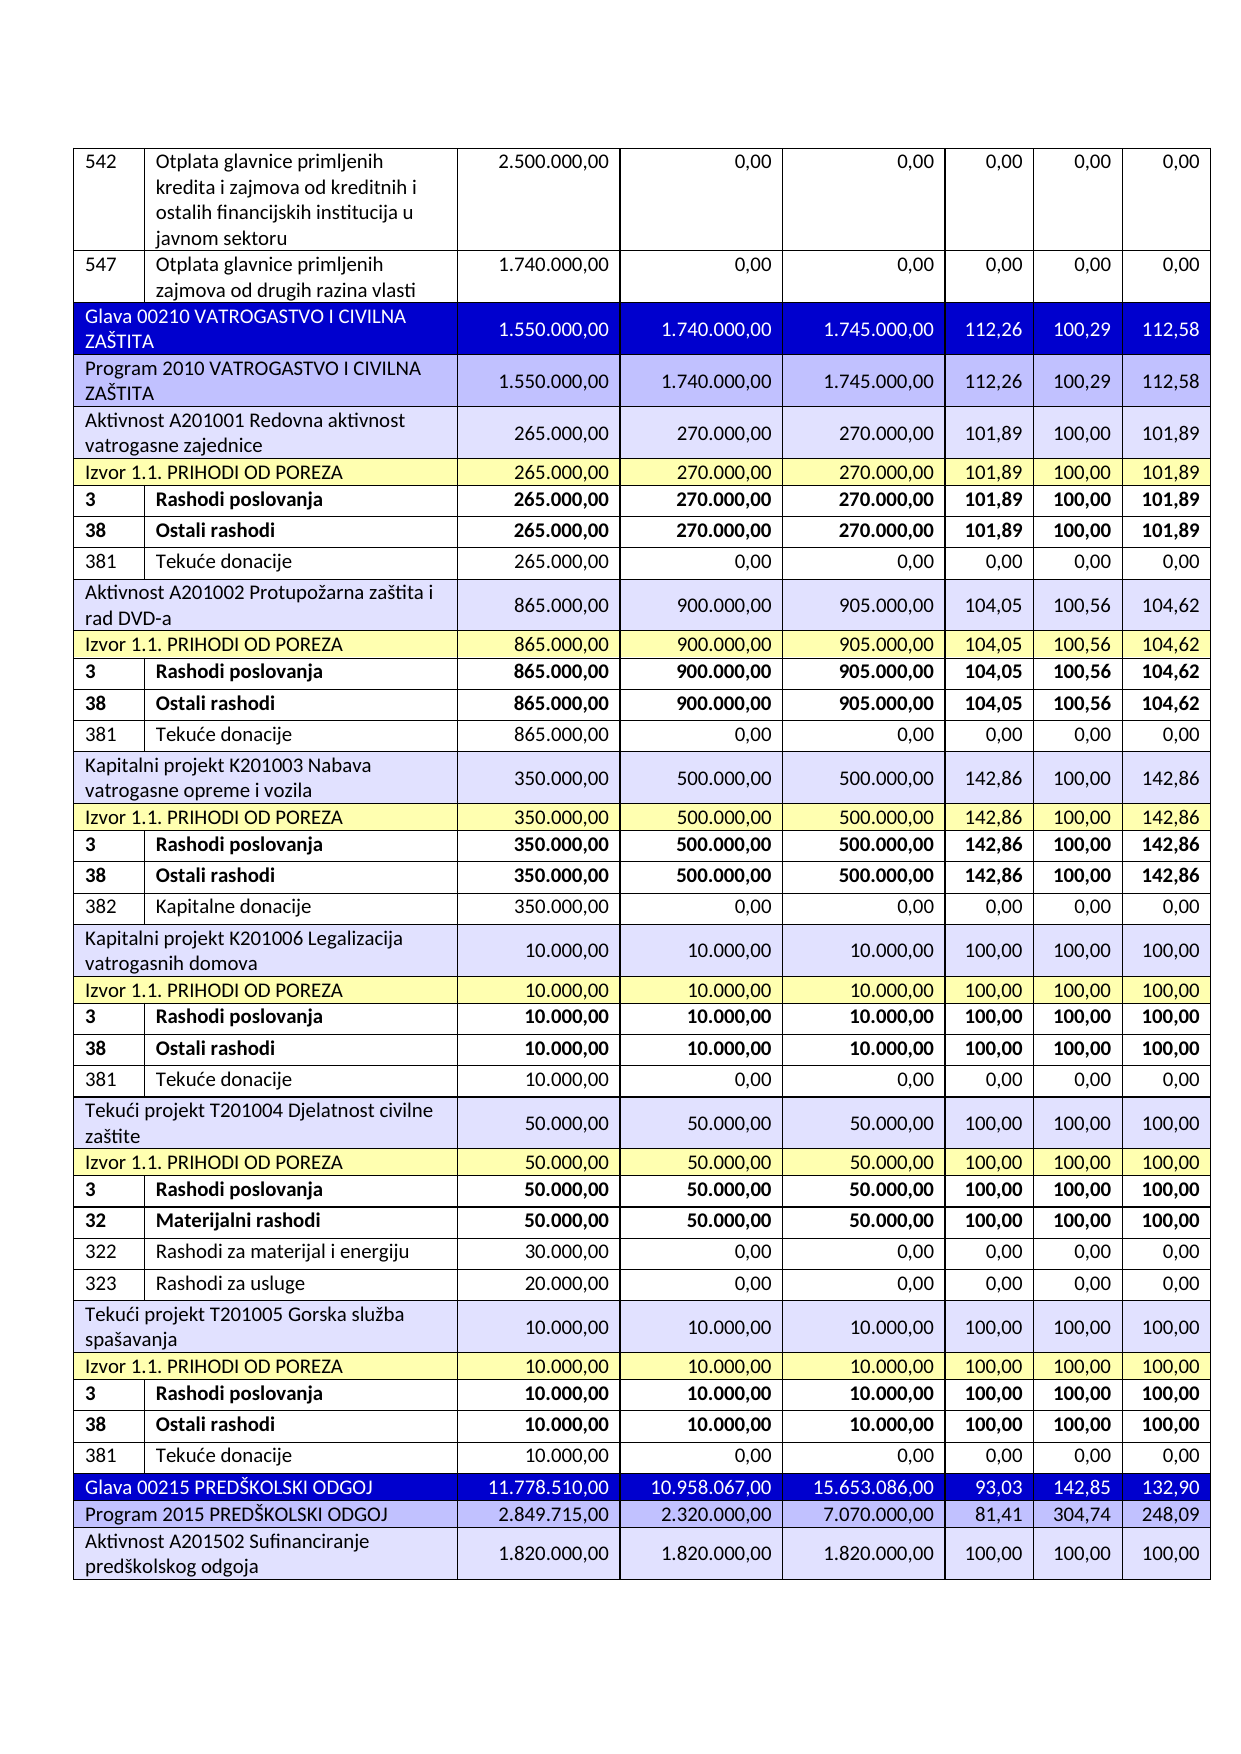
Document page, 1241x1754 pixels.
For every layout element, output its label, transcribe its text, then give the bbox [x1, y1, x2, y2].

table_cell 1.820.000,00 [458, 1528, 619, 1579]
table_cell 3 [74, 1176, 144, 1206]
table_cell 905.000,00 [783, 690, 944, 720]
table_cell 265.000,00 [458, 548, 619, 578]
table_cell 142,86 [1123, 862, 1210, 892]
table_cell 0,00 [1123, 1443, 1210, 1473]
table_cell 1.550.000,00 [458, 355, 619, 406]
table_cell 100,00 [946, 1208, 1033, 1238]
table_cell 112,58 [1123, 303, 1210, 354]
table_cell 265.000,00 [458, 517, 619, 547]
table_cell Izvor 1.1. PRIHODI OD POREZA [74, 804, 457, 830]
table_cell 10.000,00 [783, 1004, 944, 1034]
table_cell 1.820.000,00 [783, 1528, 944, 1579]
table_cell Rashodi poslovanja [145, 831, 457, 861]
table_cell 100,00 [1034, 1208, 1122, 1238]
table_cell 10.000,00 [621, 925, 782, 976]
table_cell 265.000,00 [458, 459, 619, 485]
table_cell 100,00 [1034, 407, 1122, 458]
table_cell 100,00 [1034, 862, 1122, 892]
table_cell 322 [74, 1239, 144, 1269]
table_cell 112,26 [946, 355, 1033, 406]
table_cell 3 [74, 831, 144, 861]
table_cell 1.740.000,00 [458, 251, 619, 302]
table_cell Tekući projekt T201004 Djelatnost civilne zaštite [74, 1098, 457, 1148]
table_cell 350.000,00 [458, 804, 619, 830]
table_cell 100,00 [1123, 1149, 1210, 1175]
table_cell 0,00 [1034, 548, 1122, 578]
table_cell 100,00 [946, 1380, 1033, 1410]
table_cell 10.000,00 [621, 1353, 782, 1379]
table_cell 381 [74, 1443, 144, 1473]
table_cell 323 [74, 1270, 144, 1300]
table_cell 350.000,00 [458, 894, 619, 924]
table_cell 0,00 [621, 149, 782, 250]
table_cell 0,00 [1034, 1239, 1122, 1269]
table_cell 0,00 [1123, 1239, 1210, 1269]
table_cell Kapitalne donacije [145, 894, 457, 924]
table_cell Ostali rashodi [145, 862, 457, 892]
table_cell 100,00 [946, 1098, 1033, 1148]
table_cell Rashodi poslovanja [145, 659, 457, 689]
table_cell 500.000,00 [621, 862, 782, 892]
table_cell 0,00 [946, 1239, 1033, 1269]
table_cell Izvor 1.1. PRIHODI OD POREZA [74, 1353, 457, 1379]
table_cell 500.000,00 [621, 752, 782, 803]
table_cell 0,00 [783, 251, 944, 302]
table_cell 0,00 [1123, 251, 1210, 302]
table_cell 15.653.086,00 [783, 1474, 944, 1500]
table_cell 381 [74, 721, 144, 751]
table_cell 100,00 [946, 1353, 1033, 1379]
table_cell 100,00 [1123, 1528, 1210, 1579]
table_cell 100,29 [1034, 355, 1122, 406]
table_cell 10.000,00 [783, 1353, 944, 1379]
table_cell 50.000,00 [458, 1149, 619, 1175]
table_cell 0,00 [1123, 721, 1210, 751]
table_cell 100,00 [946, 925, 1033, 976]
table_cell 0,00 [621, 548, 782, 578]
table_cell 100,00 [946, 1528, 1033, 1579]
table_cell 50.000,00 [783, 1098, 944, 1148]
table_cell 0,00 [1034, 721, 1122, 751]
table_cell 38 [74, 517, 144, 547]
table_cell Kapitalni projekt K201003 Nabava vatrogasne opreme i vozila [74, 752, 457, 803]
table_cell 10.000,00 [621, 1380, 782, 1410]
table_cell 100,00 [1123, 1098, 1210, 1148]
table_cell 100,00 [1123, 1411, 1210, 1442]
table_cell 101,89 [946, 517, 1033, 547]
table_cell 10.958.067,00 [621, 1474, 782, 1500]
table_cell 38 [74, 1411, 144, 1442]
table_cell 101,89 [1123, 517, 1210, 547]
table_cell 304,74 [1034, 1501, 1122, 1527]
table_cell 0,00 [946, 1270, 1033, 1300]
table_cell 104,62 [1123, 580, 1210, 630]
table_cell 100,00 [946, 1301, 1033, 1352]
table_cell 381 [74, 548, 144, 578]
table_cell Glava 00210 VATROGASTVO I CIVILNA ZAŠTITA [74, 303, 457, 354]
table_cell 100,00 [1034, 486, 1122, 516]
table_cell 1.740.000,00 [621, 355, 782, 406]
table_cell 10.000,00 [458, 925, 619, 976]
table_cell 100,00 [1034, 1528, 1122, 1579]
table_cell 3 [74, 1380, 144, 1410]
table_cell 50.000,00 [783, 1149, 944, 1175]
table_cell 100,00 [1034, 804, 1122, 830]
table_cell Izvor 1.1. PRIHODI OD POREZA [74, 459, 457, 485]
table_cell 112,58 [1123, 355, 1210, 406]
table_cell 38 [74, 1035, 144, 1065]
table_cell 0,00 [1123, 149, 1210, 250]
table_cell 50.000,00 [621, 1176, 782, 1206]
table_cell 865.000,00 [458, 580, 619, 630]
table_cell 10.000,00 [621, 1301, 782, 1352]
table_cell 142,86 [1123, 752, 1210, 803]
table_cell Rashodi poslovanja [145, 1176, 457, 1206]
table_cell 0,00 [621, 1239, 782, 1269]
table_cell 10.000,00 [783, 977, 944, 1003]
table_cell 0,00 [783, 1443, 944, 1473]
table_cell 10.000,00 [458, 1301, 619, 1352]
table_cell 0,00 [946, 1443, 1033, 1473]
table_cell 100,56 [1034, 690, 1122, 720]
table_cell Otplata glavnice primljenih zajmova od drugih razina vlasti [145, 251, 457, 302]
table_cell 101,89 [946, 407, 1033, 458]
table_cell 100,00 [946, 1035, 1033, 1065]
table_cell 1.745.000,00 [783, 303, 944, 354]
table_cell 265.000,00 [458, 486, 619, 516]
table_cell 100,00 [1034, 1149, 1122, 1175]
table_cell 50.000,00 [621, 1149, 782, 1175]
table_cell 381 [74, 1066, 144, 1096]
table_cell Tekuće donacije [145, 721, 457, 751]
table_cell 10.000,00 [458, 1004, 619, 1034]
table_cell 270.000,00 [621, 407, 782, 458]
table_cell 0,00 [946, 251, 1033, 302]
table_cell 865.000,00 [458, 631, 619, 657]
table_cell 248,09 [1123, 1501, 1210, 1527]
table_cell 270.000,00 [621, 517, 782, 547]
table_cell Rashodi za materijal i energiju [145, 1239, 457, 1269]
table_cell 112,26 [946, 303, 1033, 354]
table_cell 0,00 [783, 1066, 944, 1096]
table_cell 132,90 [1123, 1474, 1210, 1500]
table_cell 0,00 [1123, 1270, 1210, 1300]
table_cell 1.740.000,00 [621, 303, 782, 354]
table_cell 100,00 [1034, 1176, 1122, 1206]
table_cell 100,00 [1034, 925, 1122, 976]
table_cell Izvor 1.1. PRIHODI OD POREZA [74, 631, 457, 657]
table_cell 500.000,00 [783, 804, 944, 830]
table_cell 100,00 [946, 1149, 1033, 1175]
table_cell 104,62 [1123, 690, 1210, 720]
table_cell 0,00 [783, 1239, 944, 1269]
table_cell 0,00 [783, 1270, 944, 1300]
table_cell 142,86 [946, 752, 1033, 803]
table_cell Rashodi poslovanja [145, 1380, 457, 1410]
table_cell Ostali rashodi [145, 1411, 457, 1442]
table_cell 93,03 [946, 1474, 1033, 1500]
table_cell 10.000,00 [621, 1004, 782, 1034]
table_cell Kapitalni projekt K201006 Legalizacija vatrogasnih domova [74, 925, 457, 976]
table_cell 50.000,00 [783, 1208, 944, 1238]
table_cell 10.000,00 [458, 1066, 619, 1096]
table_cell 10.000,00 [783, 925, 944, 976]
table_cell 100,00 [1034, 1035, 1122, 1065]
table_cell 10.000,00 [458, 977, 619, 1003]
table_cell 100,00 [1123, 1004, 1210, 1034]
table_cell 865.000,00 [458, 690, 619, 720]
table_cell 265.000,00 [458, 407, 619, 458]
table_cell Ostali rashodi [145, 690, 457, 720]
table_cell 142,86 [946, 831, 1033, 861]
table_cell 50.000,00 [621, 1208, 782, 1238]
table_cell 50.000,00 [458, 1098, 619, 1148]
table_cell 270.000,00 [621, 459, 782, 485]
table_cell 0,00 [1034, 251, 1122, 302]
table_cell 142,86 [946, 862, 1033, 892]
table_cell 0,00 [1123, 894, 1210, 924]
table_cell Tekuće donacije [145, 548, 457, 578]
table_cell Ostali rashodi [145, 1035, 457, 1065]
table_cell Rashodi poslovanja [145, 486, 457, 516]
table_cell Rashodi poslovanja [145, 1004, 457, 1034]
table_cell 0,00 [621, 721, 782, 751]
table_cell 10.000,00 [783, 1380, 944, 1410]
table_cell 500.000,00 [783, 831, 944, 861]
table_cell 100,56 [1034, 659, 1122, 689]
table_cell 100,00 [1123, 1301, 1210, 1352]
table_cell 142,86 [946, 804, 1033, 830]
table_cell 0,00 [1123, 548, 1210, 578]
table_cell 0,00 [621, 1443, 782, 1473]
table_cell 38 [74, 862, 144, 892]
table_cell 100,00 [1123, 1380, 1210, 1410]
table_cell Materijalni rashodi [145, 1208, 457, 1238]
table_cell 100,00 [946, 1004, 1033, 1034]
table_cell 100,00 [1123, 1176, 1210, 1206]
table_cell 100,00 [946, 1176, 1033, 1206]
table_cell 100,56 [1034, 631, 1122, 657]
table_cell 0,00 [621, 894, 782, 924]
table_cell 100,00 [1123, 1208, 1210, 1238]
table_cell 0,00 [1034, 149, 1122, 250]
table_cell 1.820.000,00 [621, 1528, 782, 1579]
table_cell 2.320.000,00 [621, 1501, 782, 1527]
table_cell 104,05 [946, 631, 1033, 657]
table_cell 104,05 [946, 580, 1033, 630]
table_cell 905.000,00 [783, 580, 944, 630]
table_cell 101,89 [1123, 407, 1210, 458]
table_cell 11.778.510,00 [458, 1474, 619, 1500]
table_cell 350.000,00 [458, 831, 619, 861]
table_cell 2.500.000,00 [458, 149, 619, 250]
table_cell 100,00 [946, 977, 1033, 1003]
table_cell 32 [74, 1208, 144, 1238]
table_cell 0,00 [783, 894, 944, 924]
table_cell 0,00 [946, 149, 1033, 250]
table_cell 10.000,00 [458, 1443, 619, 1473]
table_cell 382 [74, 894, 144, 924]
table_cell 0,00 [1034, 1270, 1122, 1300]
table_cell 900.000,00 [621, 690, 782, 720]
table_cell 101,89 [1123, 459, 1210, 485]
table_cell 100,00 [1123, 1353, 1210, 1379]
table_cell 0,00 [783, 721, 944, 751]
table_cell 542 [74, 149, 144, 250]
table_cell 100,00 [1034, 1004, 1122, 1034]
table_cell 0,00 [1034, 1066, 1122, 1096]
table_cell 104,62 [1123, 631, 1210, 657]
table_cell 10.000,00 [458, 1380, 619, 1410]
table_cell 0,00 [1034, 894, 1122, 924]
table_cell 0,00 [946, 894, 1033, 924]
table_cell 3 [74, 1004, 144, 1034]
table_cell 100,00 [1034, 977, 1122, 1003]
table_cell 0,00 [1123, 1066, 1210, 1096]
table_cell 50.000,00 [458, 1208, 619, 1238]
table_cell 350.000,00 [458, 862, 619, 892]
table_cell 900.000,00 [621, 659, 782, 689]
table_cell 10.000,00 [783, 1411, 944, 1442]
table_cell 20.000,00 [458, 1270, 619, 1300]
table_cell 100,00 [1034, 831, 1122, 861]
table_cell 500.000,00 [783, 862, 944, 892]
table_cell 100,00 [1034, 1098, 1122, 1148]
table_cell Rashodi za usluge [145, 1270, 457, 1300]
table_cell 0,00 [946, 721, 1033, 751]
table_cell Ostali rashodi [145, 517, 457, 547]
table_cell 350.000,00 [458, 752, 619, 803]
table_cell Tekuće donacije [145, 1066, 457, 1096]
table_cell Program 2010 VATROGASTVO I CIVILNA ZAŠTITA [74, 355, 457, 406]
table_cell 865.000,00 [458, 659, 619, 689]
table_cell 547 [74, 251, 144, 302]
table_cell 900.000,00 [621, 631, 782, 657]
table_cell Glava 00215 PREDŠKOLSKI ODGOJ [74, 1474, 457, 1500]
table_cell Izvor 1.1. PRIHODI OD POREZA [74, 977, 457, 1003]
table_cell 100,56 [1034, 580, 1122, 630]
table_cell 101,89 [1123, 486, 1210, 516]
table_cell 30.000,00 [458, 1239, 619, 1269]
table_cell 0,00 [946, 548, 1033, 578]
table_cell 50.000,00 [458, 1176, 619, 1206]
table_cell 10.000,00 [621, 1411, 782, 1442]
table_cell 3 [74, 486, 144, 516]
table_cell 10.000,00 [783, 1035, 944, 1065]
table_cell Aktivnost A201002 Protupožarna zaštita i rad DVD-a [74, 580, 457, 630]
table_cell 0,00 [946, 1066, 1033, 1096]
table_cell 900.000,00 [621, 580, 782, 630]
table_cell 104,05 [946, 659, 1033, 689]
table_cell 10.000,00 [458, 1353, 619, 1379]
table_cell 50.000,00 [621, 1098, 782, 1148]
table_cell 100,29 [1034, 303, 1122, 354]
table_cell 905.000,00 [783, 631, 944, 657]
table_cell 0,00 [621, 1066, 782, 1096]
table_cell 142,86 [1123, 831, 1210, 861]
table_cell 10.000,00 [458, 1411, 619, 1442]
table_cell 100,00 [1034, 1411, 1122, 1442]
table_cell 81,41 [946, 1501, 1033, 1527]
table_cell 100,00 [1034, 459, 1122, 485]
table_cell 0,00 [783, 548, 944, 578]
table_cell 270.000,00 [783, 486, 944, 516]
table_cell 101,89 [946, 459, 1033, 485]
table_cell 50.000,00 [783, 1176, 944, 1206]
table_cell 100,00 [1034, 1301, 1122, 1352]
table_cell 101,89 [946, 486, 1033, 516]
table_cell 100,00 [1123, 977, 1210, 1003]
table_cell Aktivnost A201502 Sufinanciranje predškolskog odgoja [74, 1528, 457, 1579]
table_cell 100,00 [946, 1411, 1033, 1442]
table_cell 1.550.000,00 [458, 303, 619, 354]
table_cell 500.000,00 [783, 752, 944, 803]
table_cell 0,00 [621, 1270, 782, 1300]
table_cell 270.000,00 [621, 486, 782, 516]
table_cell 100,00 [1034, 1380, 1122, 1410]
table_cell 142,85 [1034, 1474, 1122, 1500]
table_cell 0,00 [1034, 1443, 1122, 1473]
table_cell 865.000,00 [458, 721, 619, 751]
table_cell 10.000,00 [458, 1035, 619, 1065]
table_cell 2.849.715,00 [458, 1501, 619, 1527]
table_cell 500.000,00 [621, 831, 782, 861]
table_cell Tekući projekt T201005 Gorska služba spašavanja [74, 1301, 457, 1352]
table_cell Aktivnost A201001 Redovna aktivnost vatrogasne zajednice [74, 407, 457, 458]
table_cell 3 [74, 659, 144, 689]
table_cell Program 2015 PREDŠKOLSKI ODGOJ [74, 1501, 457, 1527]
table_cell 38 [74, 690, 144, 720]
table_cell 142,86 [1123, 804, 1210, 830]
table_cell 100,00 [1034, 517, 1122, 547]
table_cell 500.000,00 [621, 804, 782, 830]
table_cell 10.000,00 [621, 977, 782, 1003]
table_cell 1.745.000,00 [783, 355, 944, 406]
table_cell Otplata glavnice primljenih kredita i zajmova od kreditnih i ostalih financijskih institucija u javnom sektoru [145, 149, 457, 250]
table_cell 270.000,00 [783, 517, 944, 547]
table_cell 100,00 [1034, 1353, 1122, 1379]
table_cell 0,00 [783, 149, 944, 250]
table_cell Izvor 1.1. PRIHODI OD POREZA [74, 1149, 457, 1175]
table_cell 10.000,00 [621, 1035, 782, 1065]
table_cell 0,00 [621, 251, 782, 302]
table_cell 10.000,00 [783, 1301, 944, 1352]
table_cell 905.000,00 [783, 659, 944, 689]
table_cell 270.000,00 [783, 407, 944, 458]
table_cell 100,00 [1034, 752, 1122, 803]
table_cell 104,62 [1123, 659, 1210, 689]
table_cell 270.000,00 [783, 459, 944, 485]
table_cell 100,00 [1123, 925, 1210, 976]
table_cell Tekuće donacije [145, 1443, 457, 1473]
table_cell 100,00 [1123, 1035, 1210, 1065]
table_cell 7.070.000,00 [783, 1501, 944, 1527]
table_cell 104,05 [946, 690, 1033, 720]
